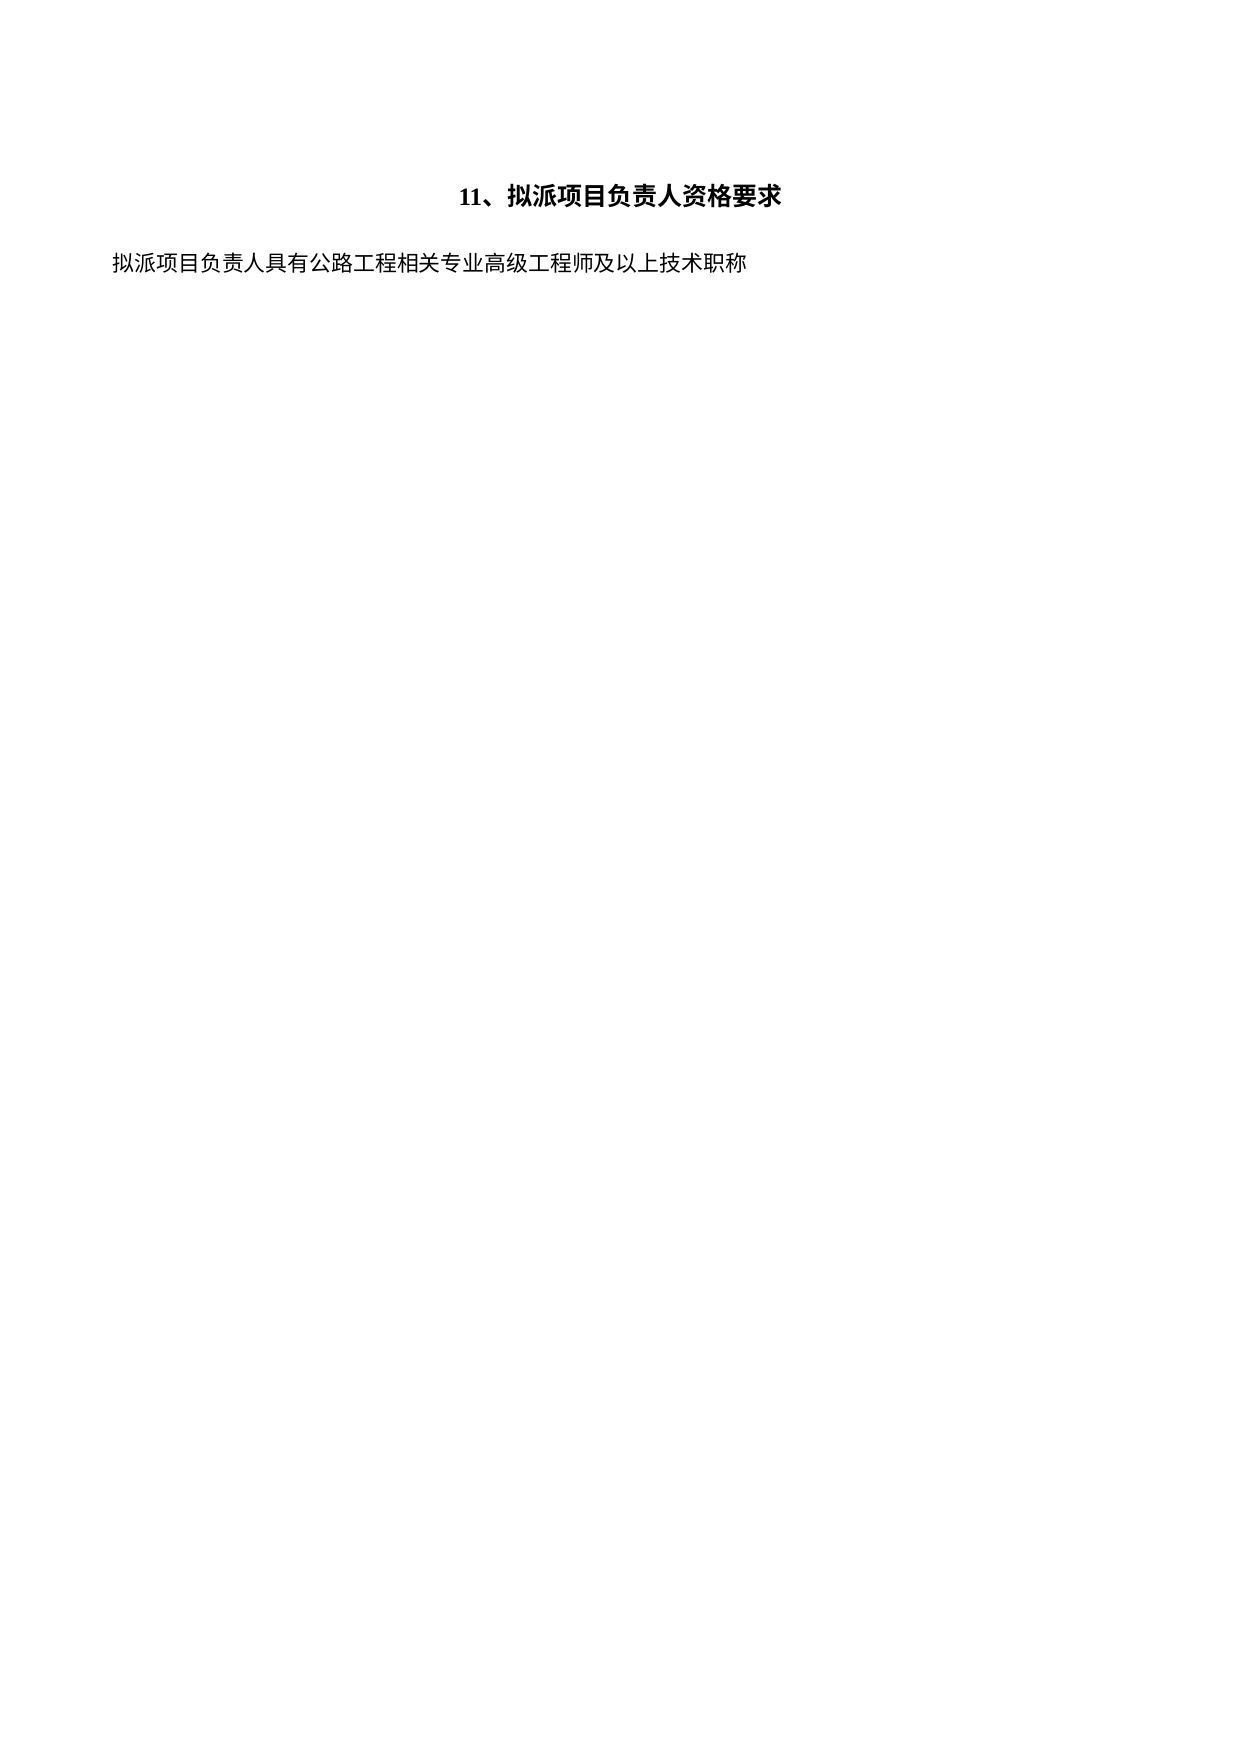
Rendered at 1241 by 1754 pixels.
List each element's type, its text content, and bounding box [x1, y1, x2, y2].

text 拟派项目负责人具有公路工程相关专业高级工程师及以上技术职称 [112, 245, 1128, 278]
subtitle 11、拟派项目负责人资格要求 [112, 162, 1128, 227]
